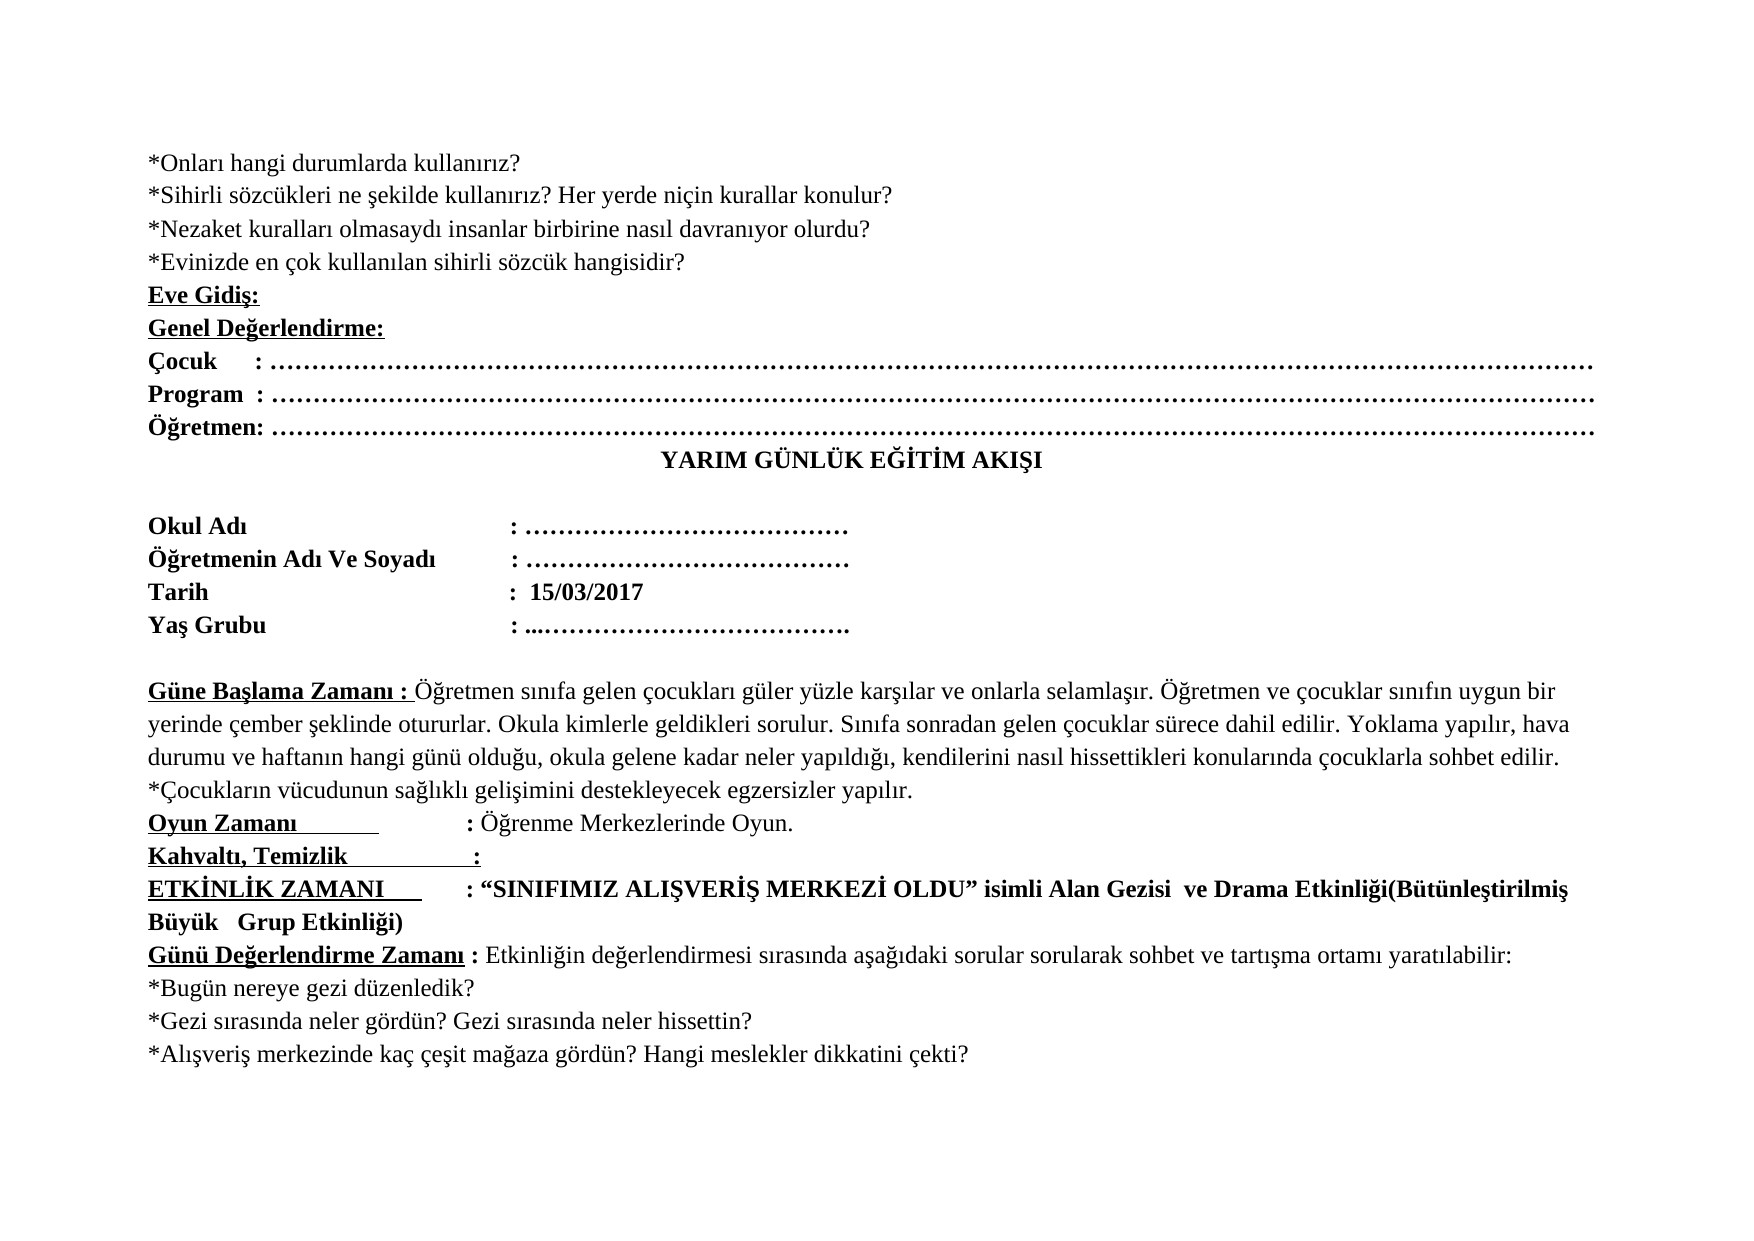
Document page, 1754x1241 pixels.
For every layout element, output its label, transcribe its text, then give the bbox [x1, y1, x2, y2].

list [148, 973, 1606, 1068]
list Günü Değerlendirme Zamanı : Etkinliğin değerlendirmesi sırasında aşağıdaki sorular sorularak sohbet ve tartışma ortamı yaratılabilir: [148, 940, 1606, 969]
list *Çocukların vücudunun sağlıklı gelişimini destekleyecek egzersizler yapılır. [148, 775, 1606, 804]
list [148, 148, 1606, 441]
list YARIM GÜNLÜK EĞİTİM AKIŞI Okul Adı : ………………………………… Öğretmenin Adı Ve Soyadı : ………………………………… Tarih : 15/03/2017 Yaş Grubu : ...………………………………. Güne Başlama Zamanı : Öğretmen sınıfa gelen çocukları güler yüzle karşılar ve onlarla selamlaşır. Öğretmen ve çocuklar sınıfın uygun bir yerinde çember şeklinde otururlar. Okula kimlerle geldikleri sorulur. Sınıfa sonradan gelen çocuklar sürece dahil edilir. Yoklama yapılır, hava durumu ve haftanın hangi günü olduğu, okula gelene kadar neler yapıldığı, kendilerini nasıl hissettikleri konularında çocuklarla sohbet edilir. [148, 445, 1606, 771]
list Oyun Zamanı : Öğrenme Merkezlerinde Oyun. Kahvaltı, Temizlik : ETKİNLİK ZAMANI : “SINIFIMIZ ALIŞVERİŞ MERKEZİ OLDU” isimli Alan Gezisi ve Drama Etkinliği(Bütünleştirilmiş Büyük Grup Etkinliği) [148, 808, 1606, 936]
